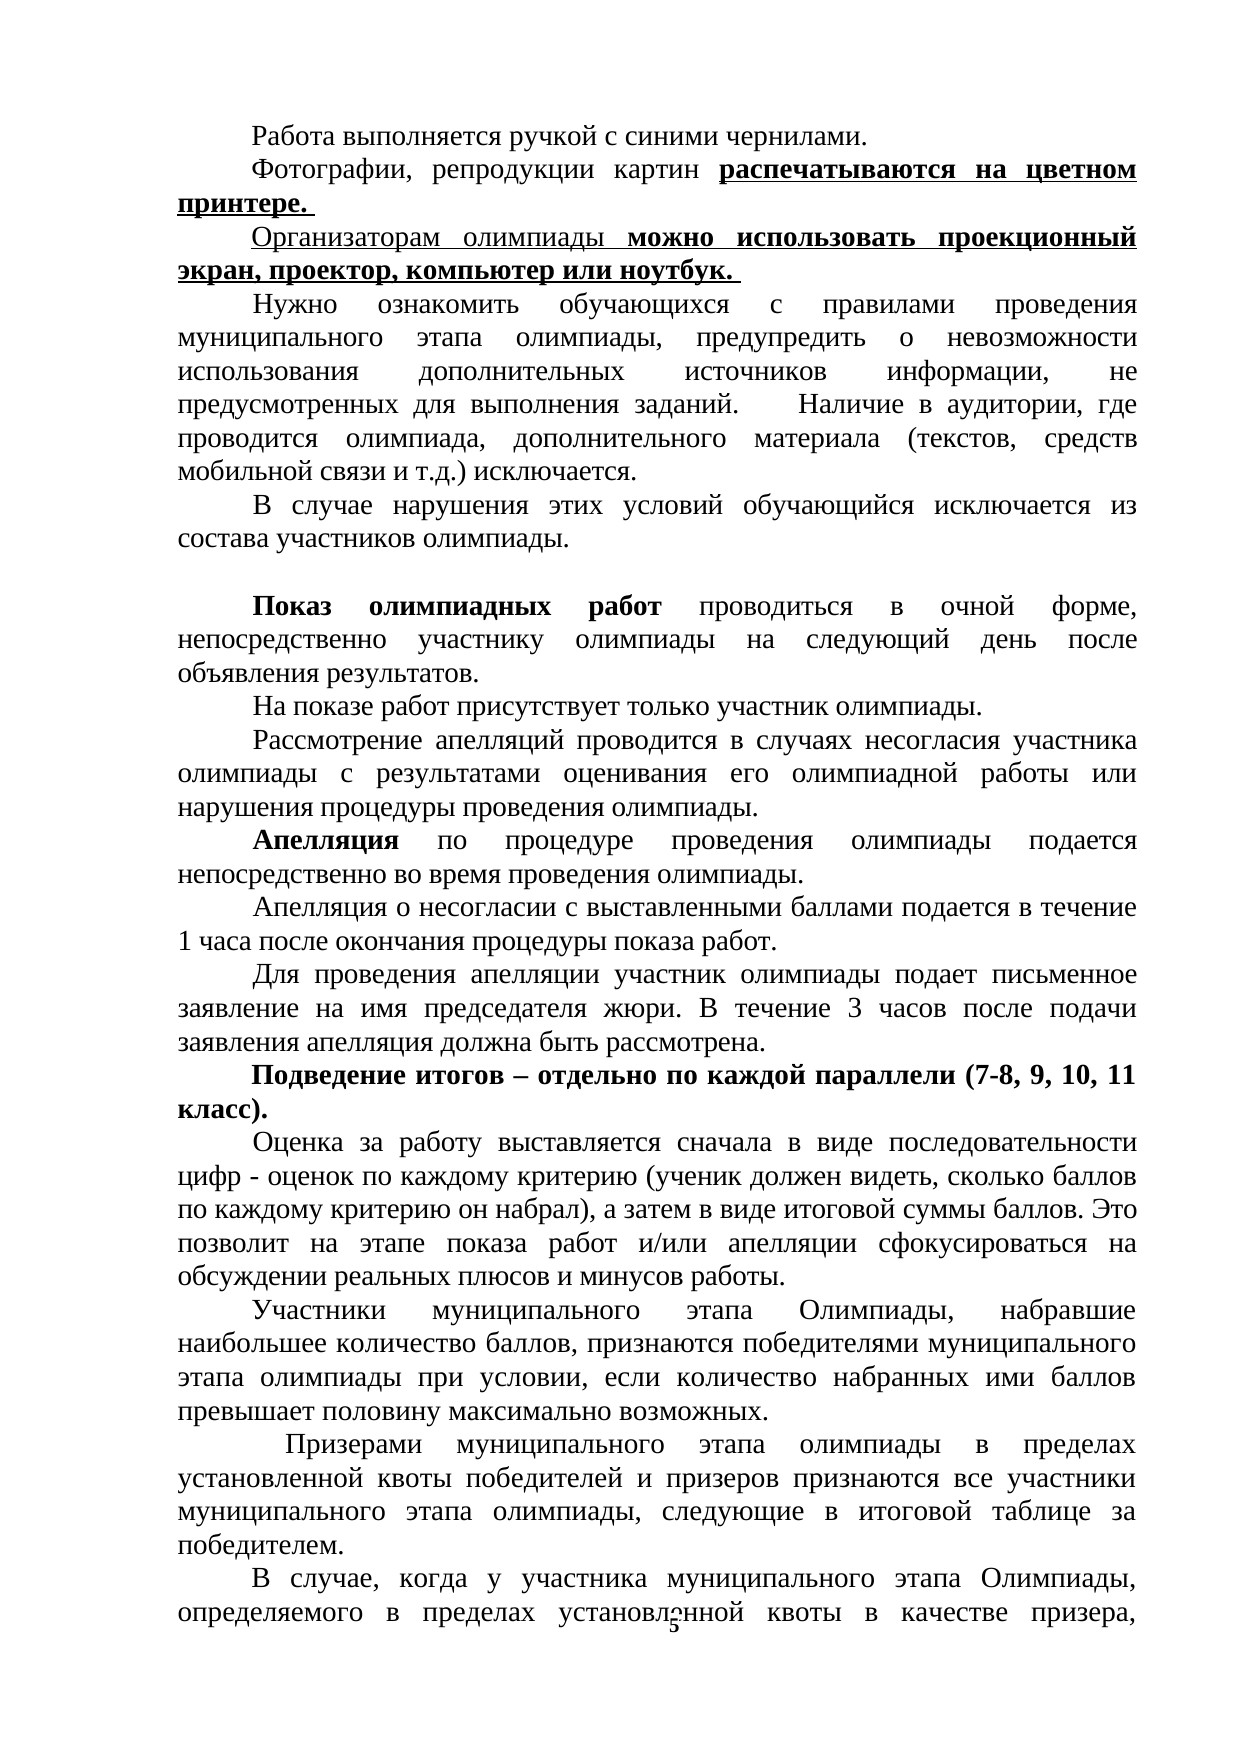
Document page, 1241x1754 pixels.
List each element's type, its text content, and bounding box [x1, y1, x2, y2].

text Подведение итогов – отдельно по каждой параллели (7-8, 9, 10, 11 класс). [177, 1057, 1137, 1124]
text Нужно ознакомить обучающихся с правилами проведения муниципального этапа олимпиады, предупредить о невозможности использования дополнительных источников информации, не предусмотренных для выполнения заданий. Наличие в аудитории, где проводится олимпиада, дополнительного материала (текстов, средств мобильной связи и т.д.) исключается. [177, 286, 1138, 487]
text Апелляция о несогласии с выставленными баллами подается в течение 1 часа после окончания процедуры показа работ. [177, 889, 1138, 957]
text В случае нарушения этих условий обучающийся исключается из состава участников олимпиады. [177, 487, 1138, 554]
text Показ олимпиадных работ проводиться в очной форме, непосредственно участнику олимпиады на следующий день после объявления результатов. [177, 588, 1138, 688]
text Оценка за работу выставляется сначала в виде последовательности цифр - оценок по каждому критерию (ученик должен видеть, сколько баллов по каждому критерию он набрал), а затем в виде итоговой суммы баллов. Это позволит на этапе показа работ и/или апелляции сфокусироваться на обсуждении реальных плюсов и минусов работы. [177, 1124, 1137, 1292]
text На показе работ присутствует только участник олимпиады. [177, 688, 1138, 722]
text Призерами муниципального этапа олимпиады в пределах установленной квоты победителей и призеров признаются все участники муниципального этапа олимпиады, следующие в итоговой таблице за победителем. [177, 1426, 1137, 1560]
text Организаторам олимпиады можно использовать проекционный экран, проектор, компьютер или ноутбук. [177, 219, 1137, 286]
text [177, 1560, 1137, 1627]
text Для проведения апелляции участник олимпиады подает письменное заявление на имя председателя жюри. В течение 3 часов после подачи заявления апелляция должна быть рассмотрена. [177, 957, 1138, 1057]
text Апелляция по процедуре проведения олимпиады подается непосредственно во время проведения олимпиады. [177, 822, 1138, 889]
text Участники муниципального этапа Олимпиады, набравшие наибольшее количество баллов, признаются победителями муниципального этапа олимпиады при условии, если количество набранных ими баллов превышает половину максимально возможных. [177, 1292, 1137, 1426]
text Фотографии, репродукции картин распечатываются на цветном принтере. [177, 152, 1137, 219]
text Работа выполняется ручкой с синими чернилами. [177, 118, 1137, 152]
text Рассмотрение апелляций проводится в случаях несогласия участника олимпиады с результатами оценивания его олимпиадной работы или нарушения процедуры проведения олимпиады. [177, 722, 1138, 822]
